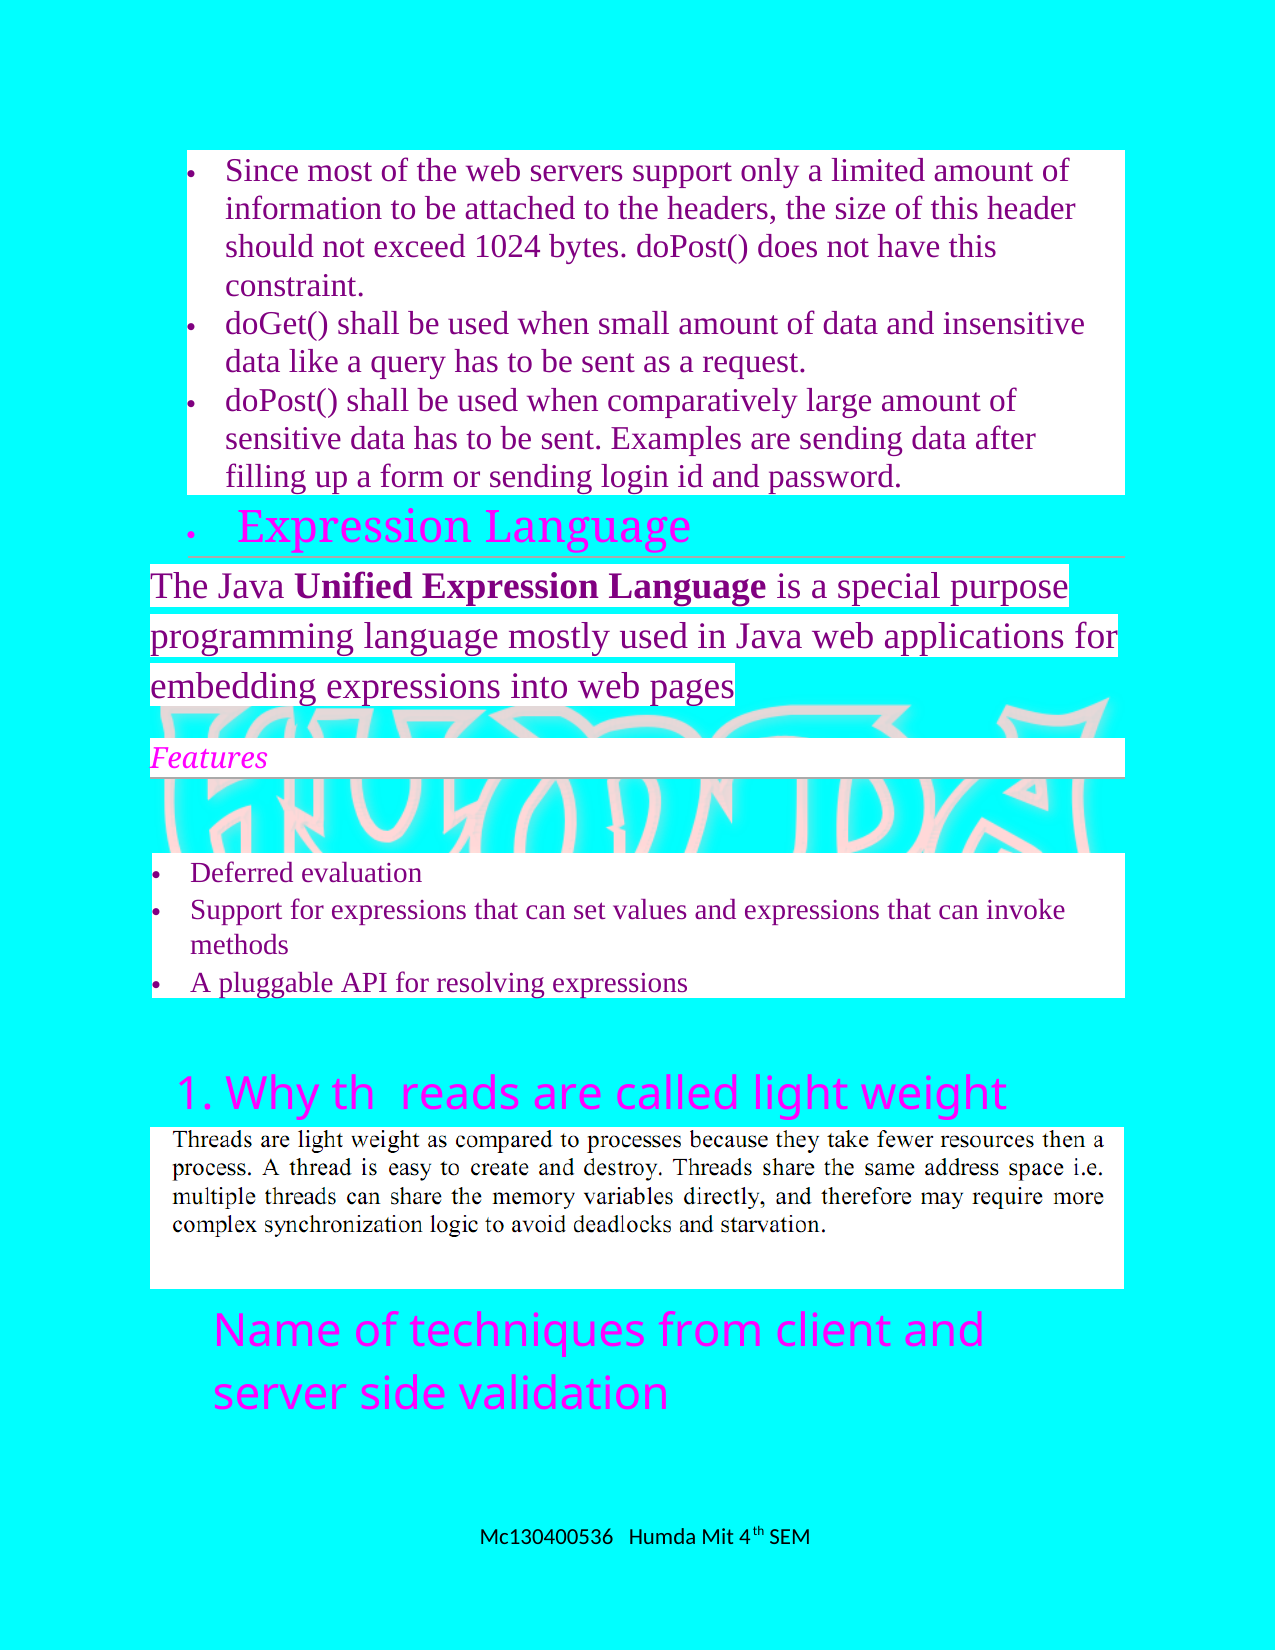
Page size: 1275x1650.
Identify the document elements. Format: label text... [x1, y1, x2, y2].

list Support for expressions that can set values and expressions that can invoke methods [152, 891, 1125, 961]
subtitle Features [150, 738, 1125, 777]
text The Java Unified Expression Language is a special purpose programming language mostly used in Java web applications for embedding expressions into web pages [150, 564, 1125, 706]
list Deferred evaluation [152, 853, 1125, 888]
text Name of techniques from client and server side validation [212, 1298, 1125, 1423]
list doPost() shall be used when comparatively large amount of sensitive data has to be sent. Examples are sending data after filling up a form or sending login id and password. [187, 380, 1125, 495]
picture [150, 1127, 1124, 1289]
list A pluggable API for resolving expressions [152, 963, 1125, 998]
list Expression Language [187, 495, 1125, 558]
list Since most of the web servers support only a limited amount of information to be attached to the headers, the size of this header should not exceed 1024 bytes. doPost() does not have this constraint. [187, 150, 1125, 303]
list doGet() shall be used when small amount of data and insensitive data like a query has to be sent as a request. [187, 303, 1125, 380]
list Why th reads are called light weight [175, 1060, 1125, 1123]
